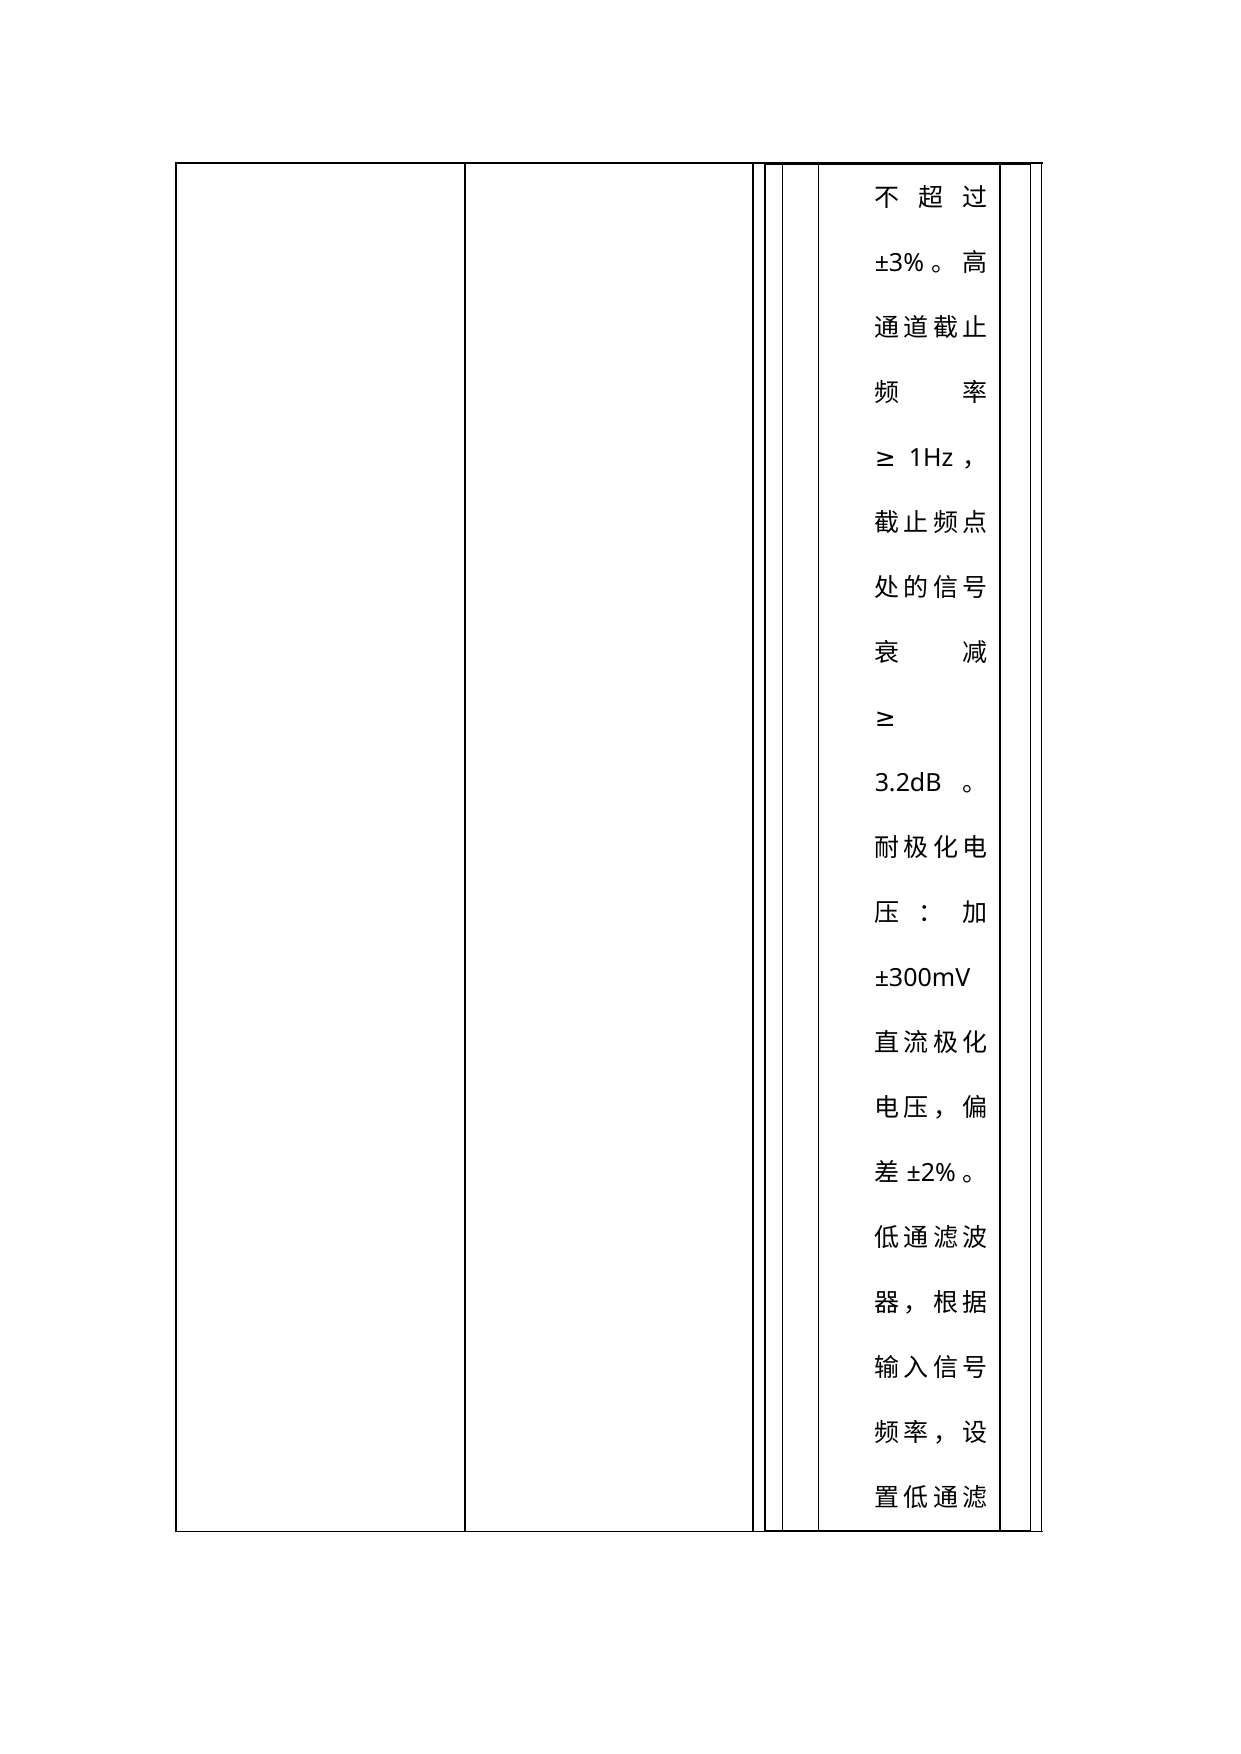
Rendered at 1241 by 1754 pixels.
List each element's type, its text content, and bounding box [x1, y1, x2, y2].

table_cell [754, 164, 764, 1531]
table_cell [1031, 164, 1041, 1531]
table_cell [466, 164, 752, 1531]
table_cell [1001, 165, 1030, 1530]
table_cell [766, 165, 782, 1530]
table_cell 1 [177, 164, 464, 1531]
table_cell [783, 165, 818, 1530]
table_cell [819, 165, 999, 1530]
